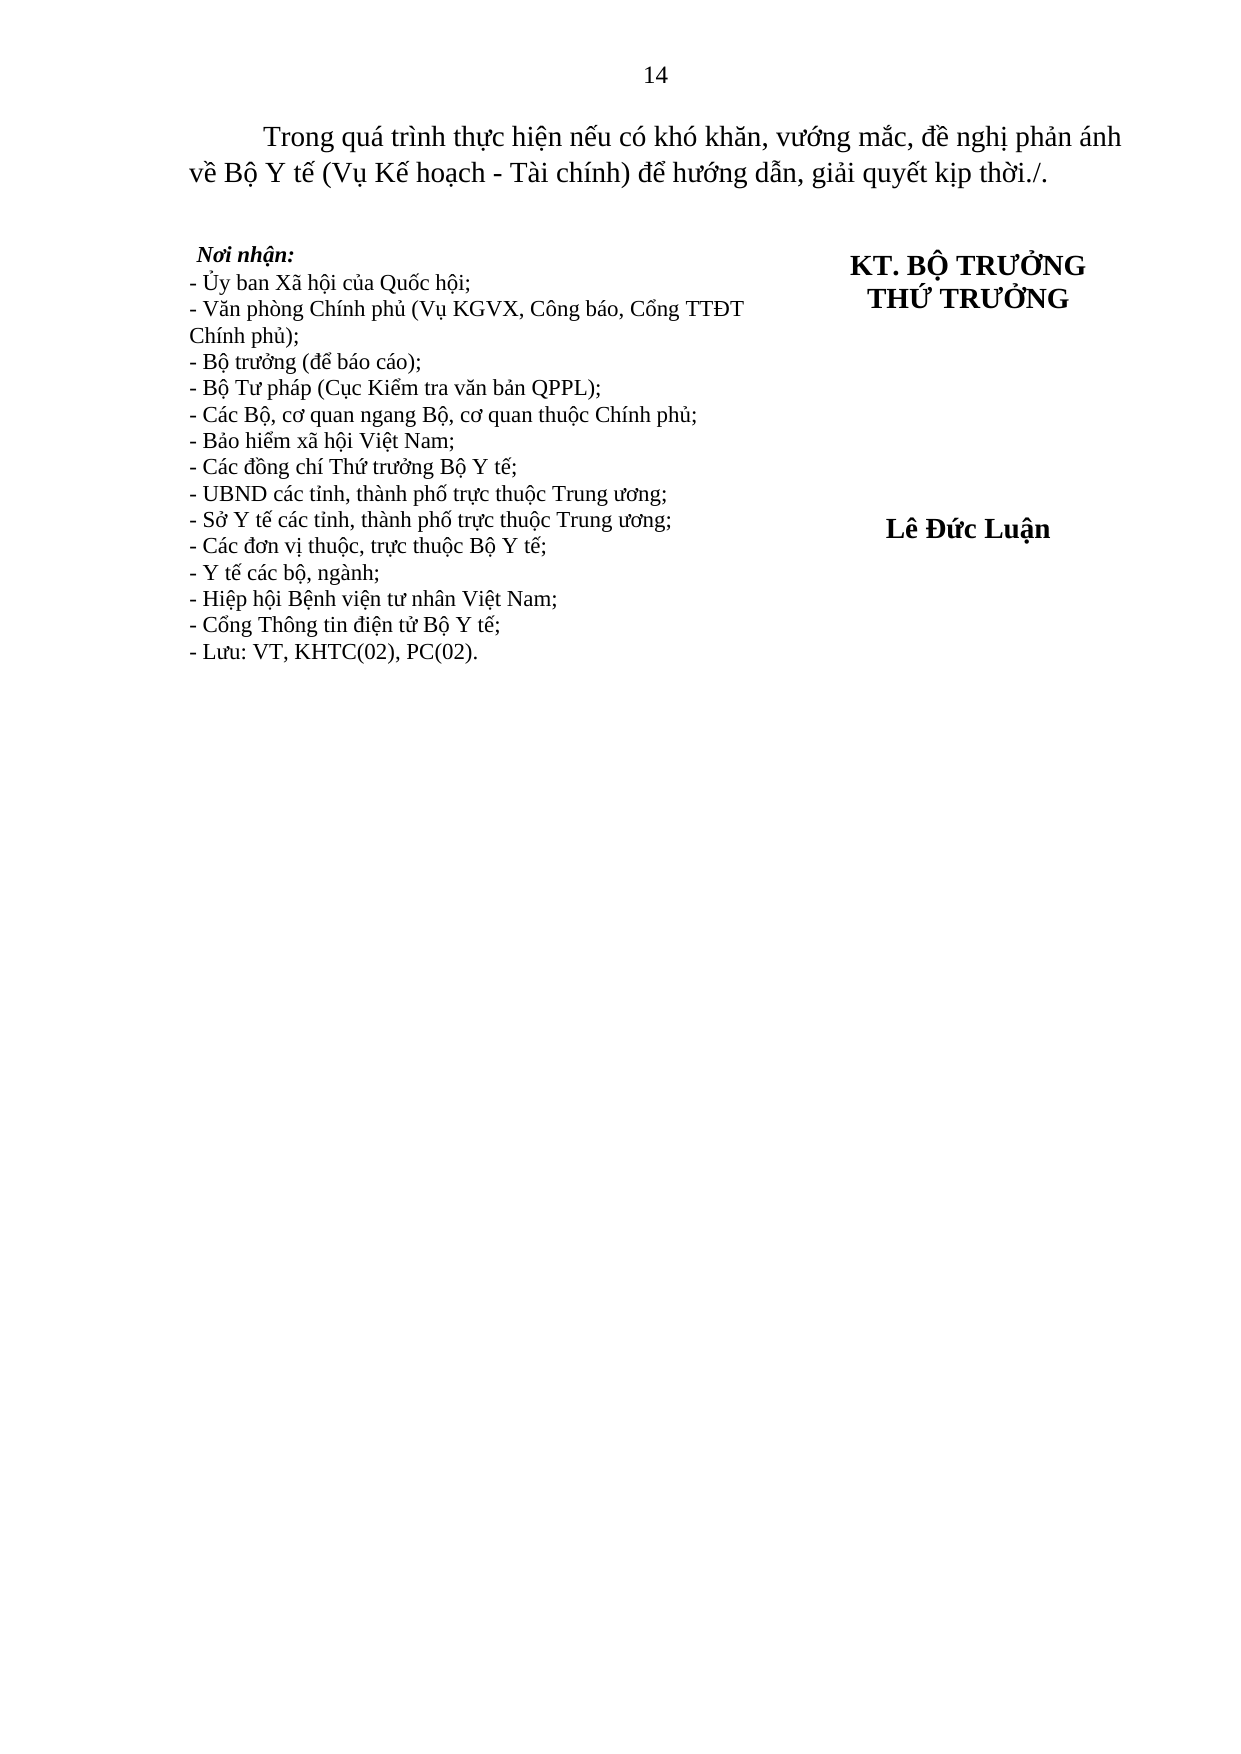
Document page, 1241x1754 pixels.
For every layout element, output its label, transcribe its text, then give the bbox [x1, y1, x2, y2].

table_header Nơi nhận: - Ủy ban Xã hội của Quốc hội; - Văn phòng Chính phủ (Vụ KGVX, Công báo, Cổng TTĐT Chính phủ); - Bộ trưởng (để báo cáo); - Bộ Tư pháp (Cục Kiểm tra văn bản QPPL); - Các Bộ, cơ quan ngang Bộ, cơ quan thuộc Chính phủ; - Bảo hiểm xã hội Việt Nam; - Các đồng chí Thứ trưởng Bộ Y tế; - UBND các tỉnh, thành phố trực thuộc Trung ương; - Sở Y tế các tỉnh, thành phố trực thuộc Trung ương; - Các đơn vị thuộc, trực thuộc Bộ Y tế; - Y tế các bộ, ngành; - Hiệp hội Bệnh viện tư nhân Việt Nam; - Cổng Thông tin điện tử Bộ Y tế; - Lưu: VT, KHTC(02), PC(02). [189, 235, 809, 692]
table_header KT. BỘ TRƯỞNG THỨ TRƯỞNG Lê Đức Luận [809, 235, 1127, 692]
text Trong quá trình thực hiện nếu có khó khăn, vướng mắc, đề nghị phản ánh về Bộ Y tế (Vụ Kế hoạch - Tài chính) để hướng dẫn, giải quyết kịp thời./. [189, 118, 1122, 189]
